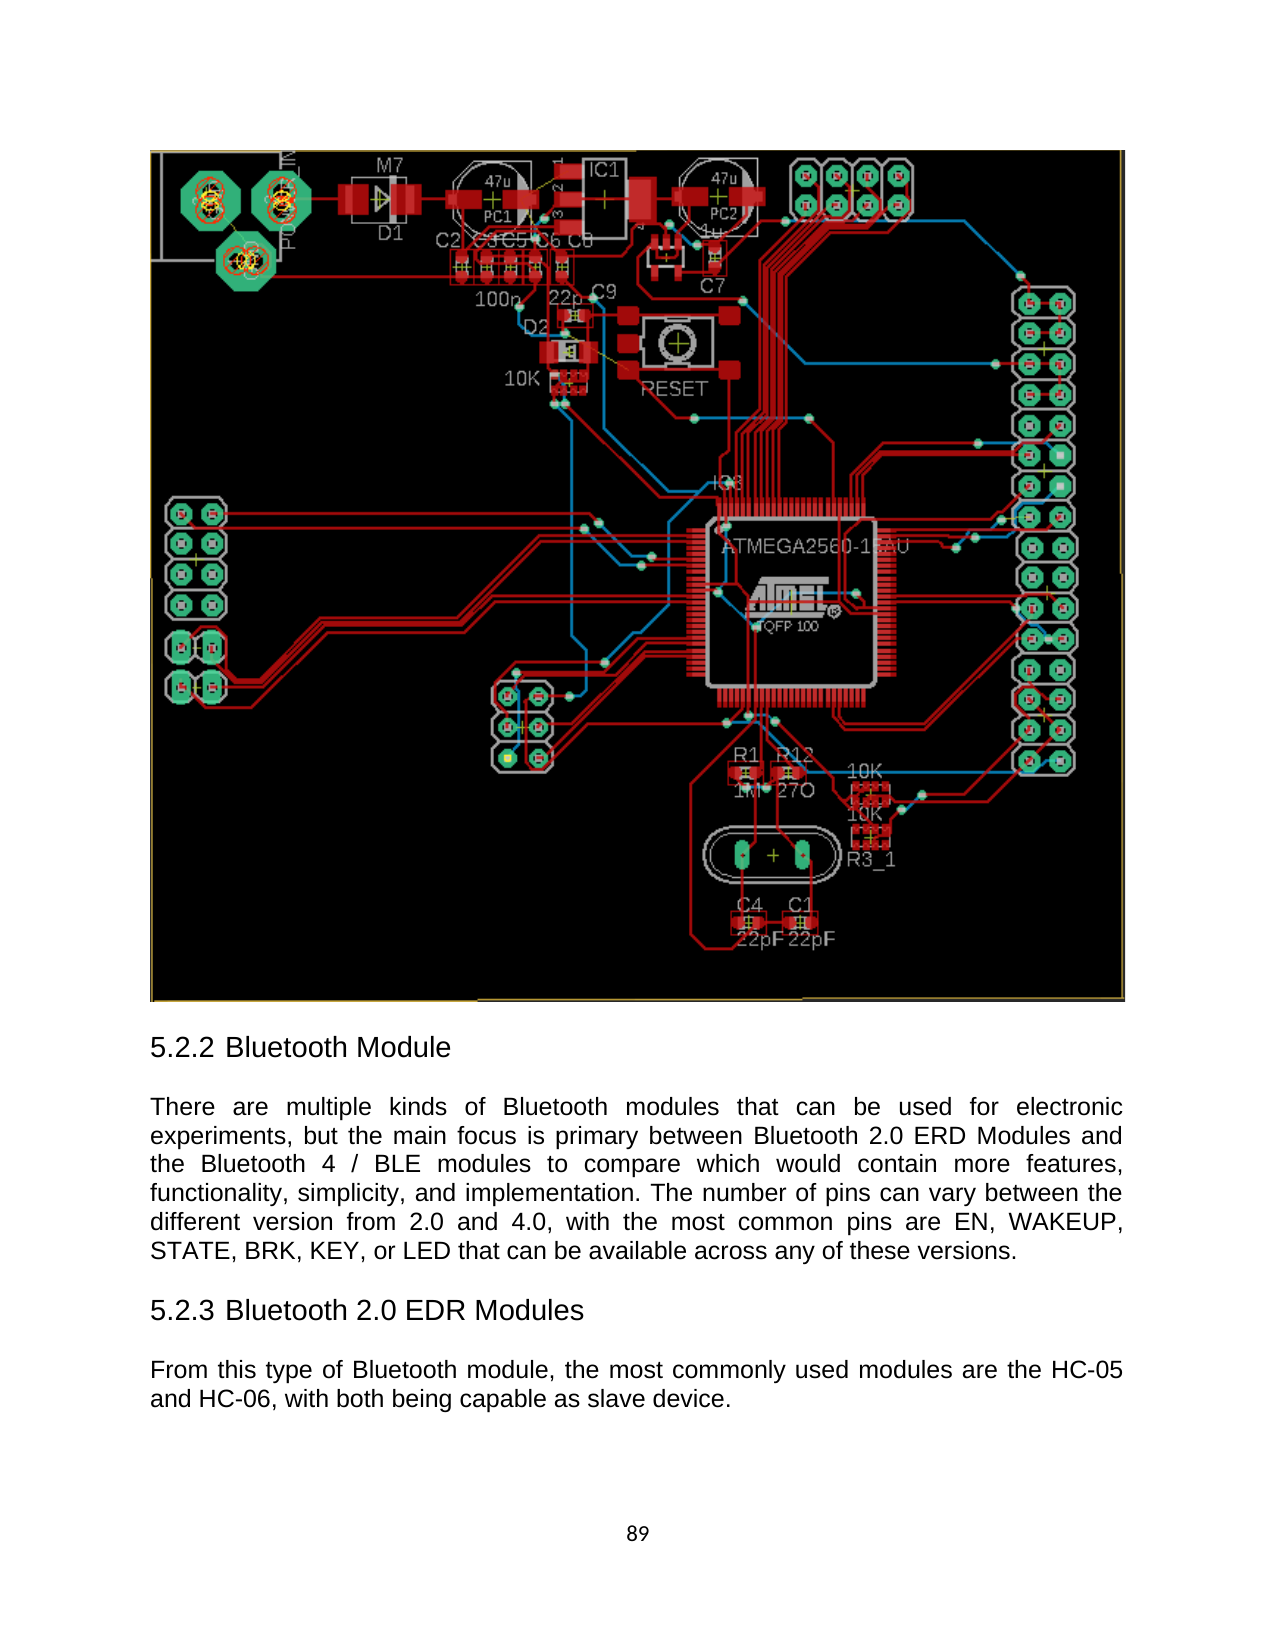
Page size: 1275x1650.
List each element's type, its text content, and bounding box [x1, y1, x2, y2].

text There are multiple kinds of Bluetooth modules that can be used for electronic experiments, but the main focus is primary between Bluetooth 2.0 ERD Modules and the Bluetooth 4 / BLE modules to compare which would contain more features, functionality, simplicity, and implementation. The number of pins can vary between the different version from 2.0 and 4.0, with the most common pins are EN, WAKEUP, STATE, BRK, KEY, or LED that can be available across any of these versions. [150, 1092, 1125, 1264]
subtitle Bluetooth Module [150, 1030, 1125, 1063]
subtitle Bluetooth 2.0 EDR Modules [150, 1293, 1125, 1327]
picture [150, 150, 1125, 1002]
text From this type of Bluetooth module, the most commonly used modules are the HC-05 and HC-06, with both being capable as slave device. [150, 1356, 1125, 1413]
